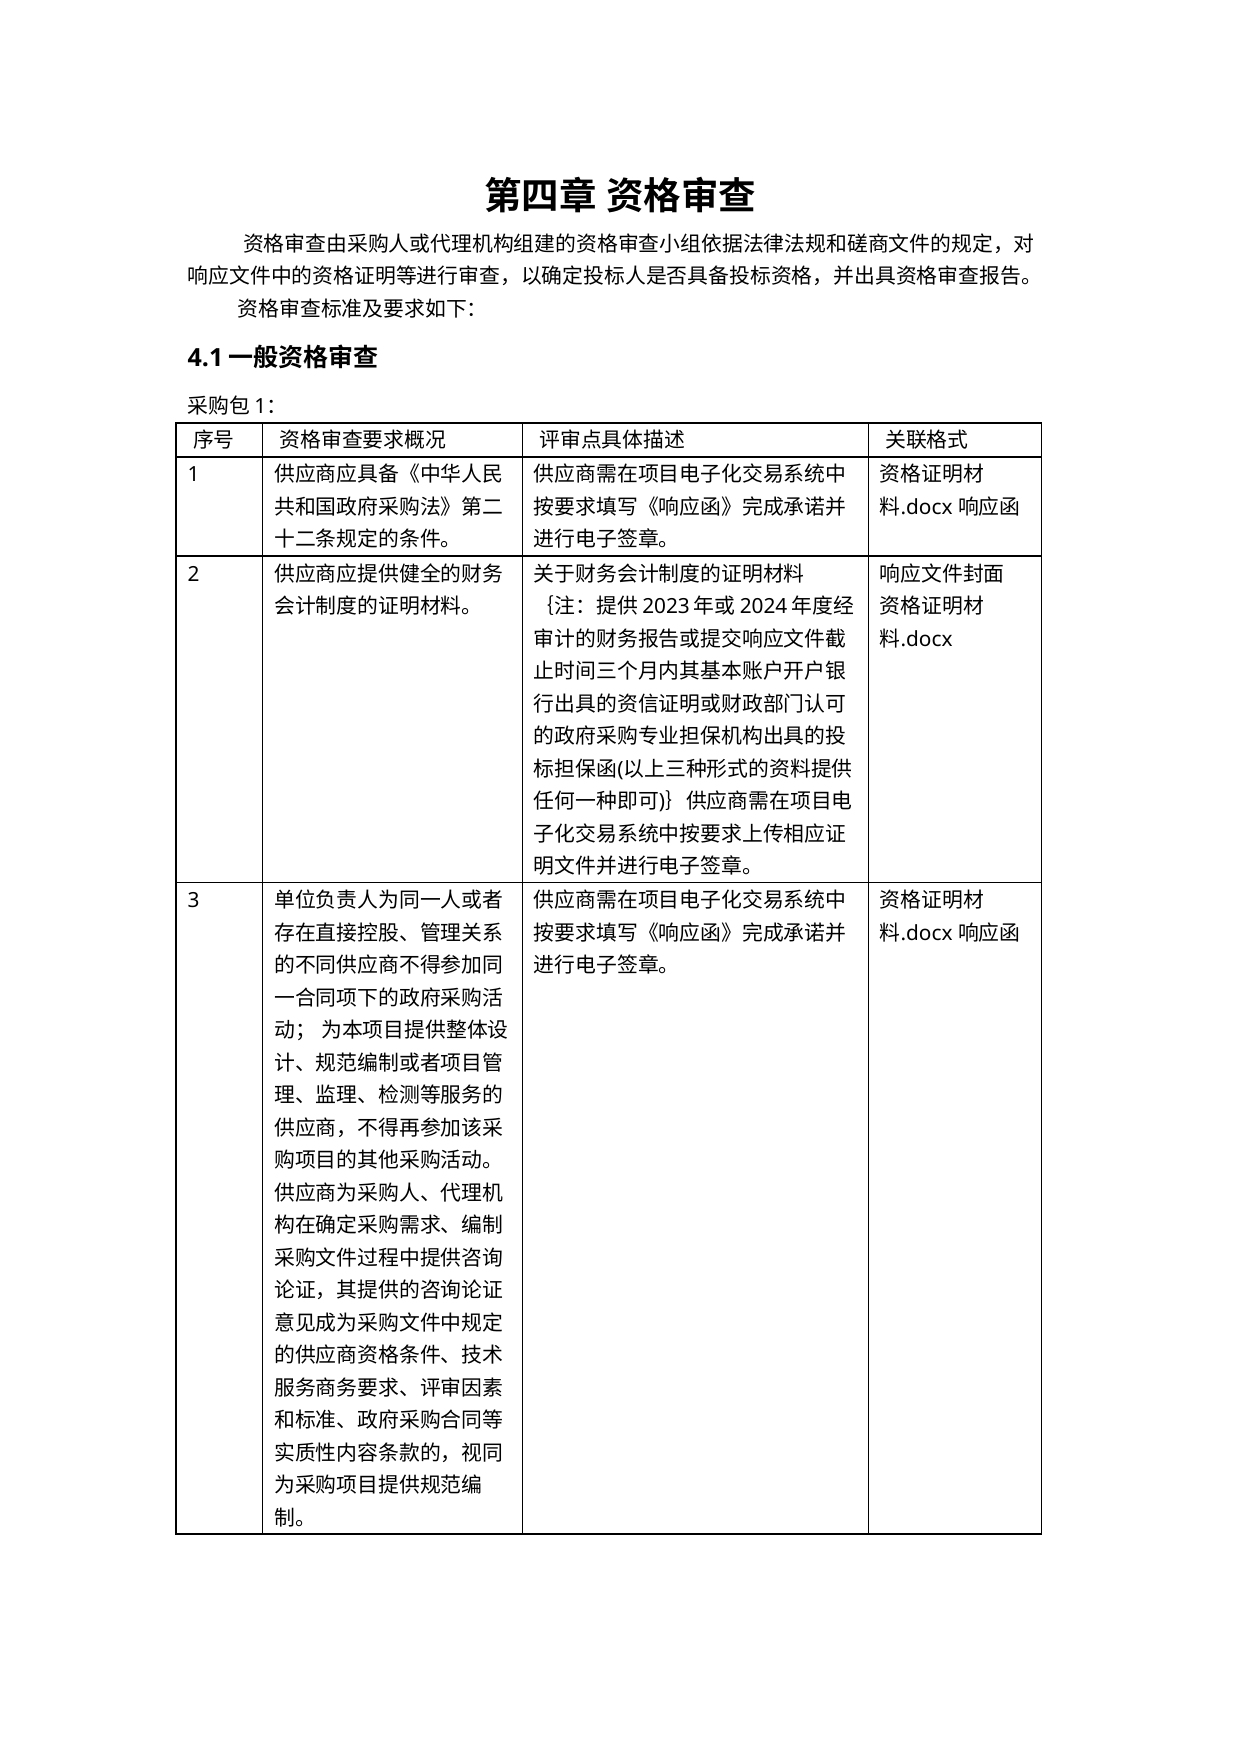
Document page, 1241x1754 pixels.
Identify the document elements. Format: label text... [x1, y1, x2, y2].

text 第四章 资格审查 [187, 162, 1053, 227]
table_cell 2 [177, 557, 262, 882]
table_header 序号 [177, 424, 262, 456]
text 资格审查由采购人或代理机构组建的资格审查小组依据法律法规和磋商文件的规定，对响应文件中的资格证明等进行审查，以确定投标人是否具备投标资格，并出具资格审查报告。 [187, 227, 1053, 292]
table_cell 供应商需在项目电子化交易系统中按要求填写《响应函》完成承诺并进行电子签章。 [523, 458, 868, 555]
table_cell 供应商应提供健全的财务会计制度的证明材料。 [263, 557, 522, 882]
table_cell 供应商需在项目电子化交易系统中按要求填写《响应函》完成承诺并进行电子签章。 [523, 883, 868, 1533]
table_cell 3 [177, 883, 262, 1533]
table_cell 资格证明材料.docx 响应函 [869, 883, 1041, 1533]
text 资格审查标准及要求如下： [187, 292, 1053, 324]
table_cell 1 [177, 458, 262, 555]
text 4.1一般资格审查 [187, 324, 1053, 389]
table_cell 关于财务会计制度的证明材料｛注：提供2023年或2024年度经审计的财务报告或提交响应文件截止时间三个月内其基本账户开户银行出具的资信证明或财政部门认可的政府采购专业担保机构出具的投标担保函(以上三种形式的资料提供任何一种即可)｝供应商需在项目电子化交易系统中按要求上传相应证明文件并进行电子签章。 [523, 557, 868, 882]
table_cell 供应商应具备《中华人民共和国政府采购法》第二十二条规定的条件。 [263, 458, 522, 555]
table_cell 单位负责人为同一人或者存在直接控股、管理关系的不同供应商不得参加同一合同项下的政府采购活动； 为本项目提供整体设计、规范编制或者项目管理、监理、检测等服务的供应商，不得再参加该采购项目的其他采购活动。供应商为采购人、代理机构在确定采购需求、编制采购文件过程中提供咨询论证，其提供的咨询论证意见成为采购文件中规定的供应商资格条件、技术服务商务要求、评审因素和标准、政府采购合同等实质性内容条款的，视同为采购项目提供规范编制。 [263, 883, 522, 1533]
table_header 评审点具体描述 [523, 424, 868, 456]
table_header 资格审查要求概况 [263, 424, 522, 456]
table_cell 资格证明材料.docx 响应函 [869, 458, 1041, 555]
text 采购包1： [187, 389, 1053, 422]
table_cell 响应文件封面 资格证明材料.docx [869, 557, 1041, 882]
table_header 关联格式 [869, 424, 1041, 456]
